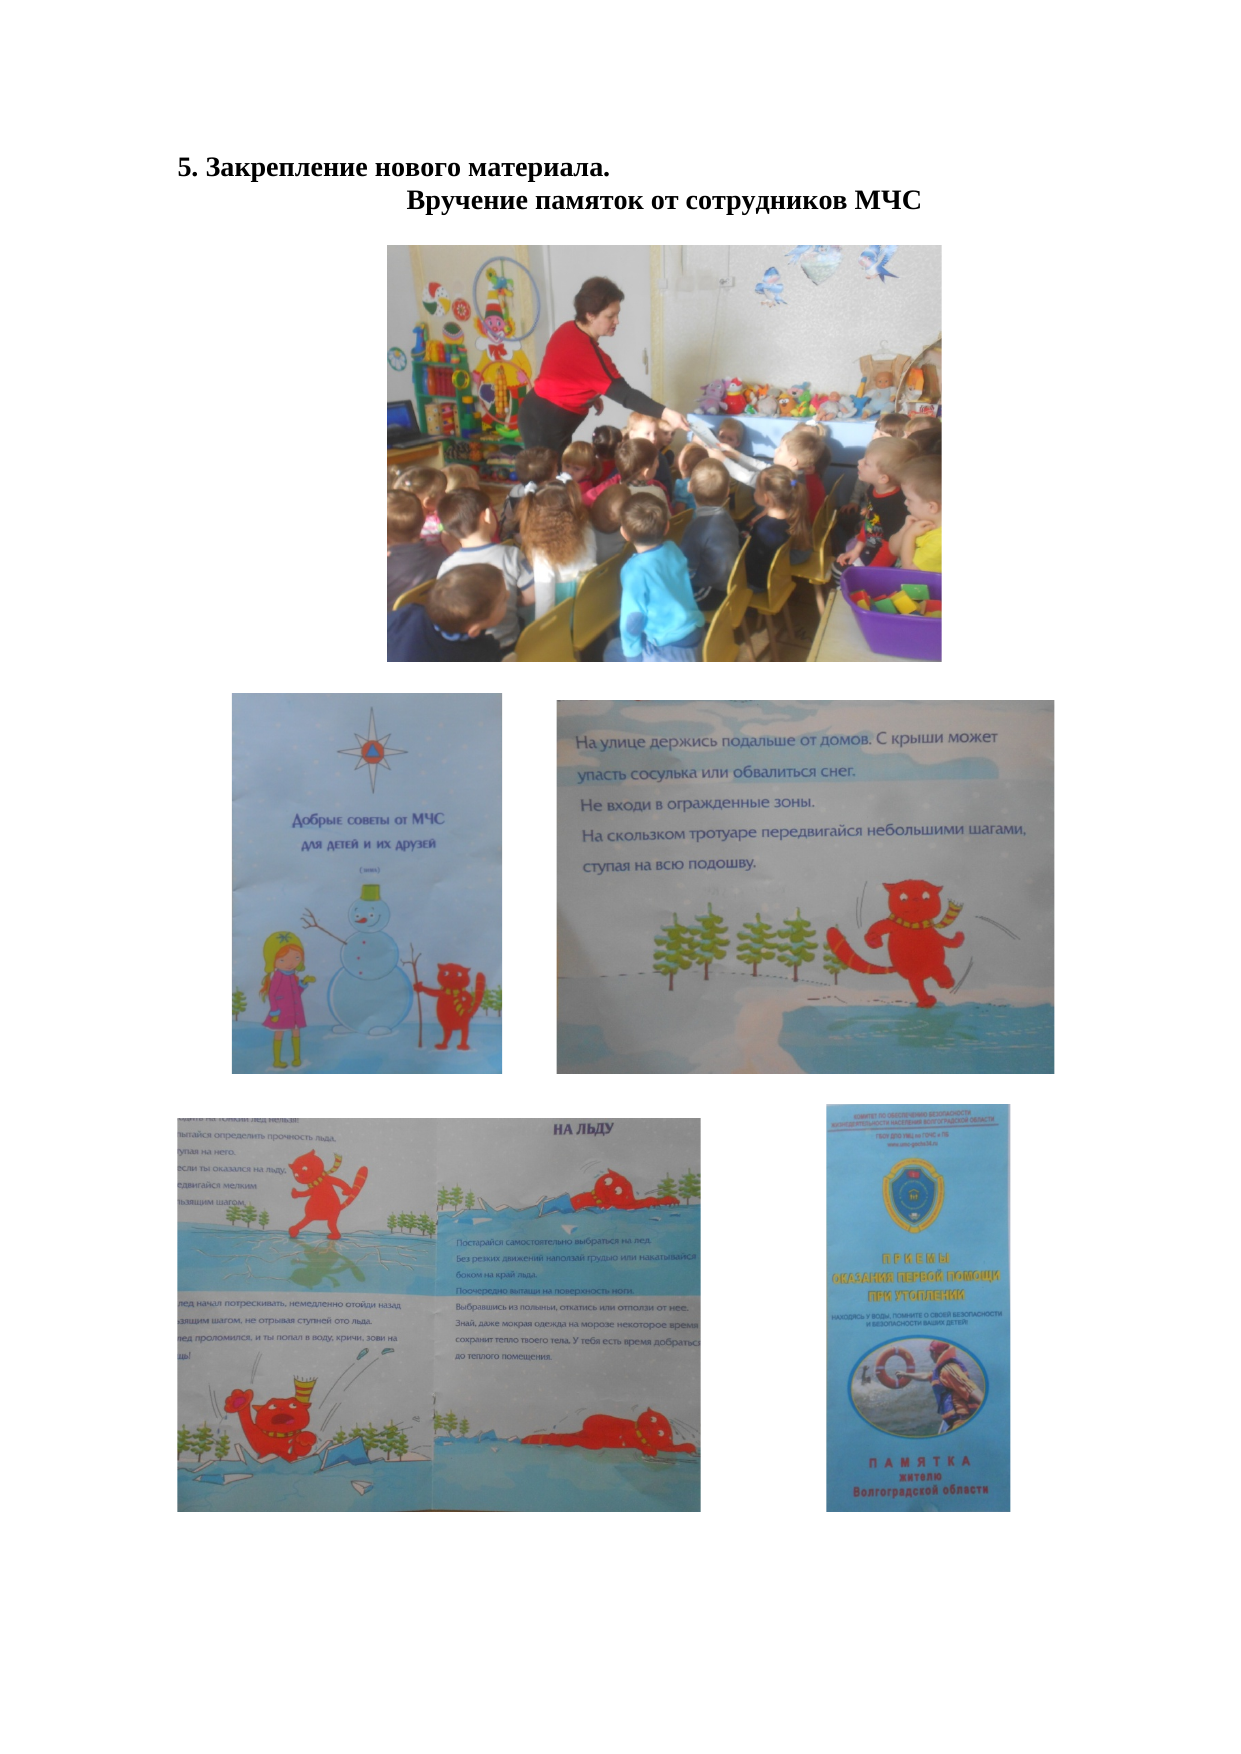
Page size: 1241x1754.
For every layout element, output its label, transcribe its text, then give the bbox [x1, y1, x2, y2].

picture [231, 693, 503, 1074]
text Вручение памяток от сотрудников МЧС [177, 183, 1152, 215]
picture [826, 1104, 1011, 1512]
picture [177, 1118, 701, 1512]
picture [556, 700, 1055, 1074]
picture [387, 245, 942, 662]
text 5. Закрепление нового материала. [177, 151, 1152, 183]
